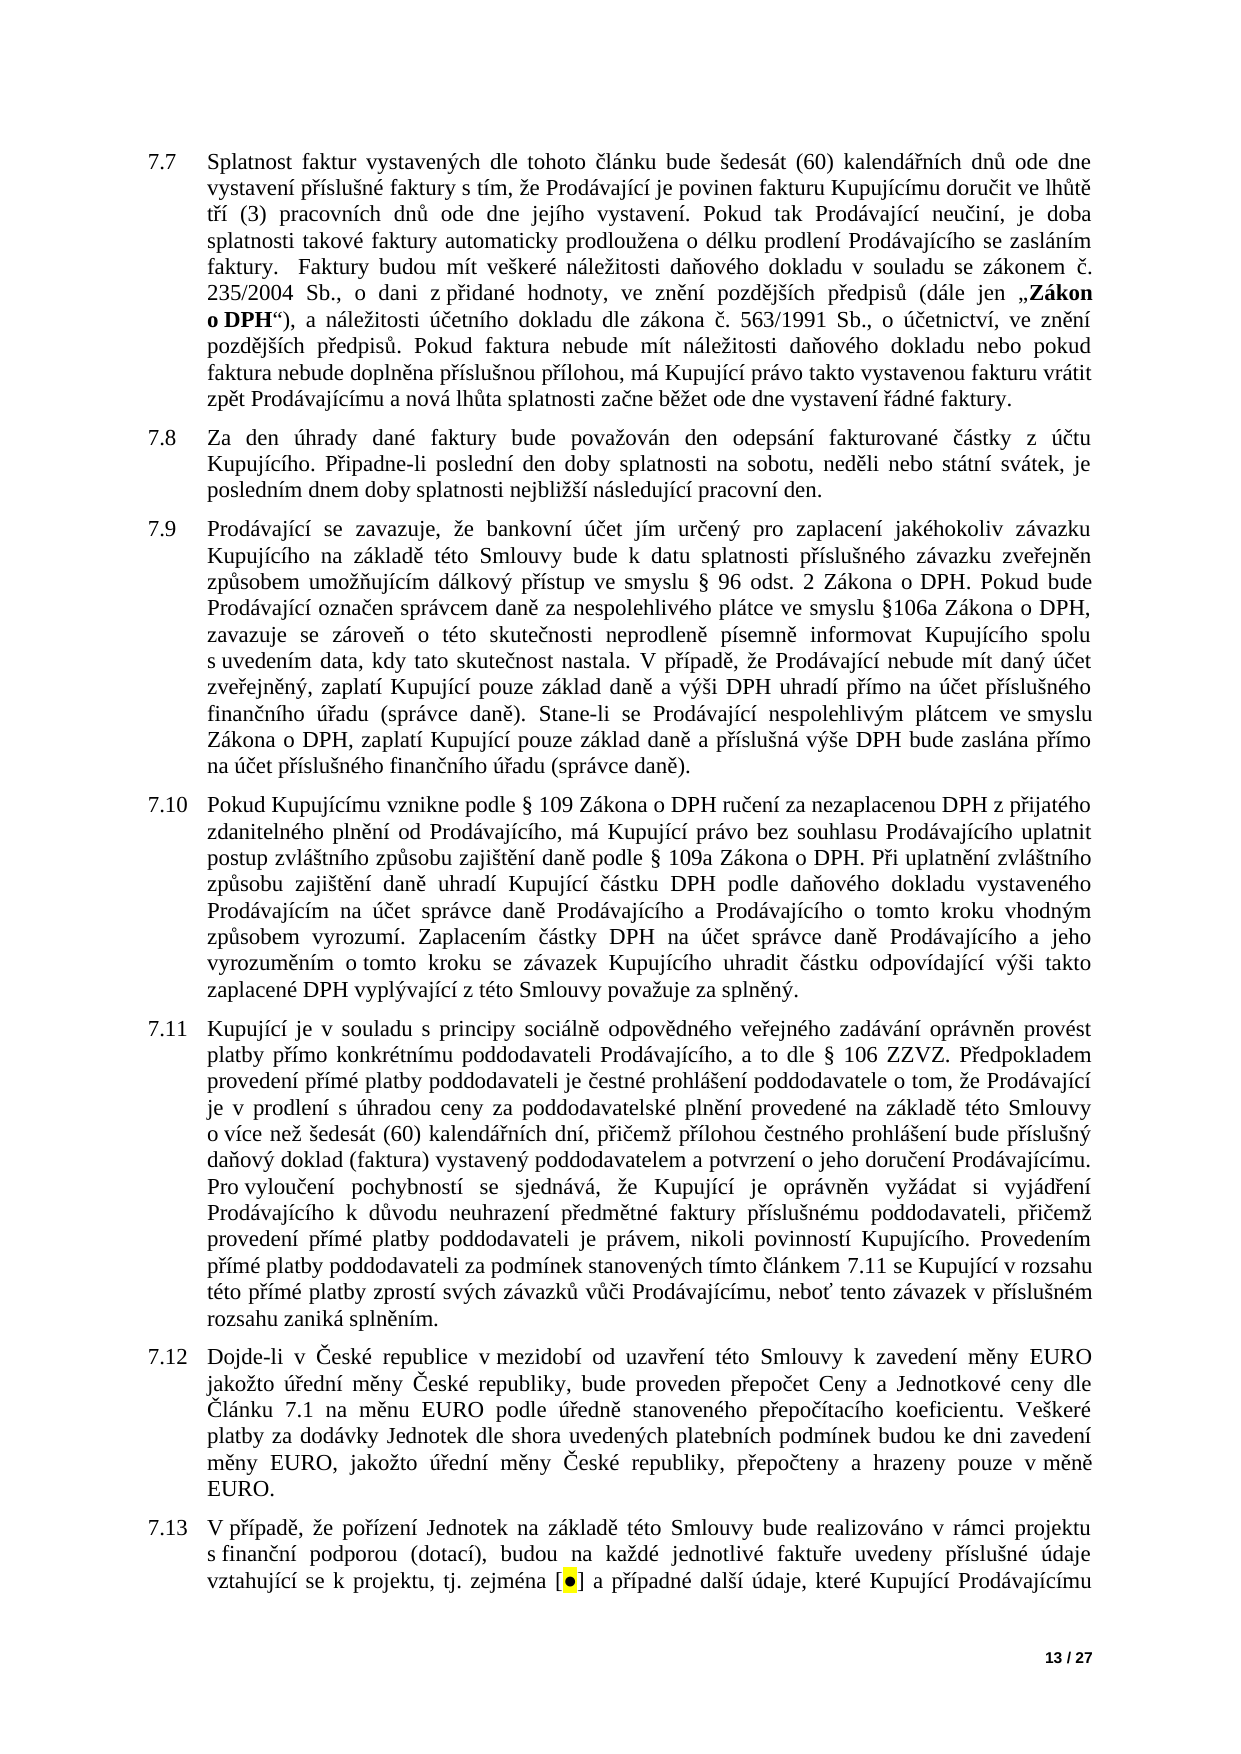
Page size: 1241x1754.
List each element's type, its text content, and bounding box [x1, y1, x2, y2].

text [148, 1514, 1092, 1593]
text Dojde-li v České republice v mezidobí od uzavření této Smlouvy k zavedení měny EURO jakožto úřední měny České republiky, bude proveden přepočet Ceny a Jednotkové ceny dle Článku 7.1 na měnu EURO podle úředně stanoveného přepočítacího koeficientu. Veškeré platby za dodávky Jednotek dle shora uvedených platebních podmínek budou ke dni zavedení měny EURO, jakožto úřední měny České republiky, přepočteny a hrazeny pouze v měně EURO. [148, 1343, 1092, 1502]
text Pokud Kupujícímu vznikne podle § 109 Zákona o DPH ručení za nezaplacenou DPH z přijatého zdanitelného plnění od Prodávajícího, má Kupující právo bez souhlasu Prodávajícího uplatnit postup zvláštního způsobu zajištění daně podle § 109a Zákona o DPH. Při uplatnění zvláštního způsobu zajištění daně uhradí Kupující částku DPH podle daňového dokladu vystaveného Prodávajícím na účet správce daně Prodávajícího a Prodávajícího o tomto kroku vhodným způsobem vyrozumí. Zaplacením částky DPH na účet správce daně Prodávajícího a jeho vyrozuměním o tomto kroku se závazek Kupujícího uhradit částku odpovídající výši takto zaplacené DPH vyplývající z této Smlouvy považuje za splněný. [148, 791, 1092, 1002]
text Za den úhrady dané faktury bude považován den odepsání fakturované částky z účtu Kupujícího. Připadne-li poslední den doby splatnosti na sobotu, neděli nebo státní svátek, je posledním dnem doby splatnosti nejbližší následující pracovní den. [148, 424, 1092, 503]
text Splatnost faktur vystavených dle tohoto článku bude šedesát (60) kalendářních dnů ode dne vystavení příslušné faktury s tím, že Prodávající je povinen fakturu Kupujícímu doručit ve lhůtě tří (3) pracovních dnů ode dne jejího vystavení. Pokud tak Prodávající neučiní, je doba splatnosti takové faktury automaticky prodloužena o délku prodlení Prodávajícího se zasláním faktury. Faktury budou mít veškeré náležitosti daňového dokladu v souladu se zákonem č. 235/2004 Sb., o dani z přidané hodnoty, ve znění pozdějších předpisů (dále jen „Zákon o DPH“), a náležitosti účetního dokladu dle zákona č. 563/1991 Sb., o účetnictví, ve znění pozdějších předpisů. Pokud faktura nebude mít náležitosti daňového dokladu nebo pokud faktura nebude doplněna příslušnou přílohou, má Kupující právo takto vystavenou fakturu vrátit zpět Prodávajícímu a nová lhůta splatnosti začne běžet ode dne vystavení řádné faktury. [148, 148, 1092, 411]
text Prodávající se zavazuje, že bankovní účet jím určený pro zaplacení jakéhokoliv závazku Kupujícího na základě této Smlouvy bude k datu splatnosti příslušného závazku zveřejněn způsobem umožňujícím dálkový přístup ve smyslu § 96 odst. 2 Zákona o DPH. Pokud bude Prodávající označen správcem daně za nespolehlivého plátce ve smyslu §106a Zákona o DPH, zavazuje se zároveň o této skutečnosti neprodleně písemně informovat Kupujícího spolu s uvedením data, kdy tato skutečnost nastala. V případě, že Prodávající nebude mít daný účet zveřejněný, zaplatí Kupující pouze základ daně a výši DPH uhradí přímo na účet příslušného finančního úřadu (správce daně). Stane-li se Prodávající nespolehlivým plátcem ve smyslu Zákona o DPH, zaplatí Kupující pouze základ daně a příslušná výše DPH bude zaslána přímo na účet příslušného finančního úřadu (správce daně). [148, 515, 1092, 779]
text Kupující je v souladu s principy sociálně odpovědného veřejného zadávání oprávněn provést platby přímo konkrétnímu poddodavateli Prodávajícího, a to dle § 106 ZZVZ. Předpokladem provedení přímé platby poddodavateli je čestné prohlášení poddodavatele o tom, že Prodávající je v prodlení s úhradou ceny za poddodavatelské plnění provedené na základě této Smlouvy o více než šedesát (60) kalendářních dní, přičemž přílohou čestného prohlášení bude příslušný daňový doklad (faktura) vystavený poddodavatelem a potvrzení o jeho doručení Prodávajícímu. Pro vyloučení pochybností se sjednává, že Kupující je oprávněn vyžádat si vyjádření Prodávajícího k důvodu neuhrazení předmětné faktury příslušnému poddodavateli, přičemž provedení přímé platby poddodavateli je právem, nikoli povinností Kupujícího. Provedením přímé platby poddodavateli za podmínek stanovených tímto článkem 7.11 se Kupující v rozsahu této přímé platby zprostí svých závazků vůči Prodávajícímu, neboť tento závazek v příslušném rozsahu zaniká splněním. [148, 1015, 1092, 1331]
